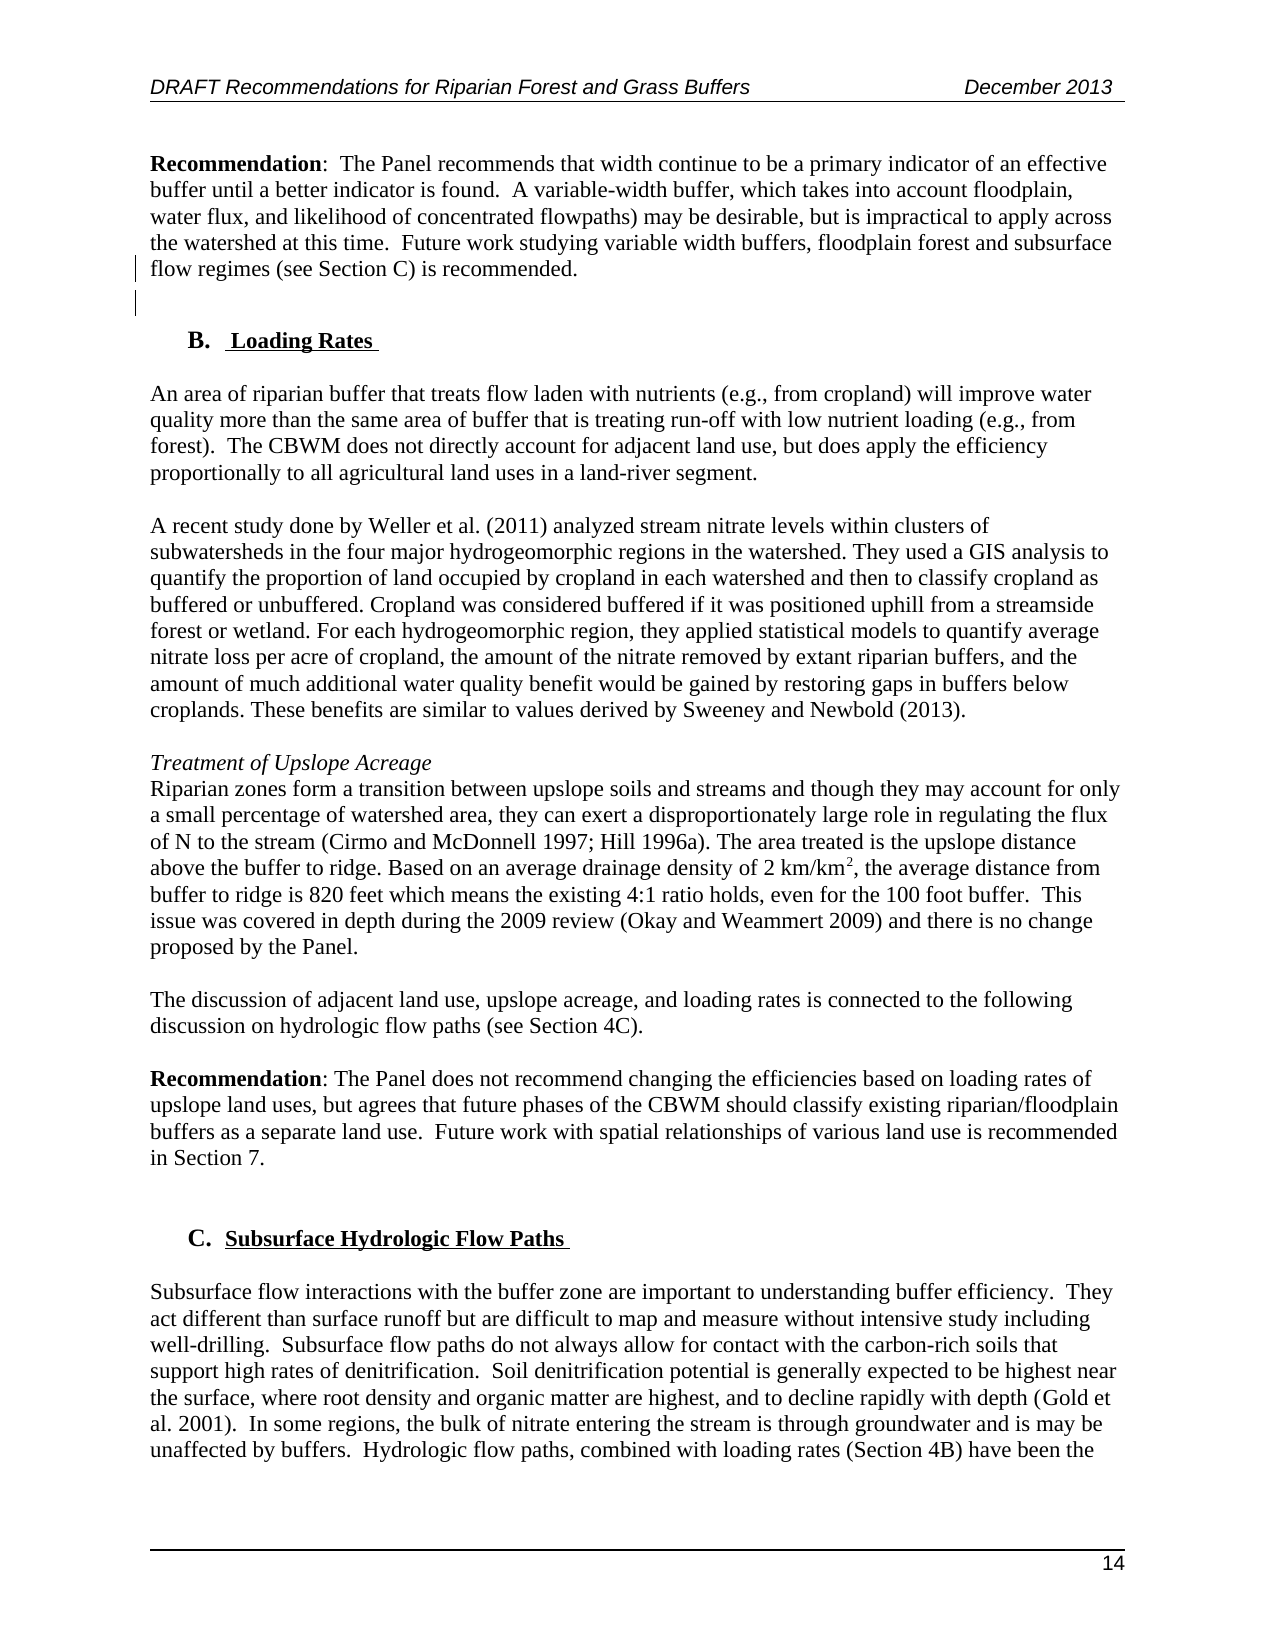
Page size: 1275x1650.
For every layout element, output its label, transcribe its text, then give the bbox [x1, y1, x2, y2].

text Recommendation: The Panel does not recommend changing the efficiencies based on loading rates of upslope land uses, but agrees that future phases of the CBWM should classify existing riparian/floodplain buffers as a separate land use. Future work with spatial relationships of various land use is recommended in Section 7. [150, 1065, 1125, 1171]
list Subsurface Hydrologic Flow Paths [187, 1223, 1125, 1252]
text Riparian zones form a transition between upslope soils and streams and though they may account for only a small percentage of watershed area, they can exert a disproportionately large role in regulating the flux of N to the stream (Cirmo and McDonnell 1997; Hill 1996a). The area treated is the upslope distance above the buffer to ridge. Based on an average drainage density of 2 km/km2, the average distance from buffer to ridge is 820 feet which means the existing 4:1 ratio holds, even for the 100 foot buffer. This issue was covered in depth during the 2009 review (Okay and Weammert 2009) and there is no change proposed by the Panel. [150, 775, 1125, 960]
text A recent study done by Weller et al. (2011) analyzed stream nitrate levels within clusters of subwatersheds in the four major hydrogeomorphic regions in the watershed. They used a GIS analysis to quantify the proportion of land occupied by cropland in each watershed and then to classify cropland as buffered or unbuffered. Cropland was considered buffered if it was positioned uphill from a streamside forest or wetland. For each hydrogeomorphic region, they applied statistical models to quantify average nitrate loss per acre of cropland, the amount of the nitrate removed by extant riparian buffers, and the amount of much additional water quality benefit would be gained by restoring gaps in buffers below croplands. These benefits are similar to values derived by Sweeney and Newbold (2013). [150, 512, 1125, 722]
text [150, 1278, 1125, 1463]
text Recommendation: The Panel recommends that width continue to be a primary indicator of an effective buffer until a better indicator is found. A variable-width buffer, which takes into account floodplain, water flux, and likelihood of concentrated flowpaths) may be desirable, but is impractical to apply across the watershed at this time. Future work studying variable width buffers, floodplain forest and subsurface flow regimes (see Section C) is recommended. [150, 150, 1125, 282]
list The discussion of adjacent land use, upslope acreage, and loading rates is connected to the following discussion on hydrologic flow paths (see Section 4C). [150, 986, 1125, 1039]
list Loading Rates [187, 325, 1125, 353]
text Treatment of Upslope Acreage [150, 749, 1125, 775]
text An area of riparian buffer that treats flow laden with nutrients (e.g., from cropland) will improve water quality more than the same area of buffer that is treating run-off with low nutrient loading (e.g., from forest). The CBWM does not directly account for adjacent land use, but does apply the efficiency proportionally to all agricultural land uses in a land-river segment. [150, 380, 1125, 485]
